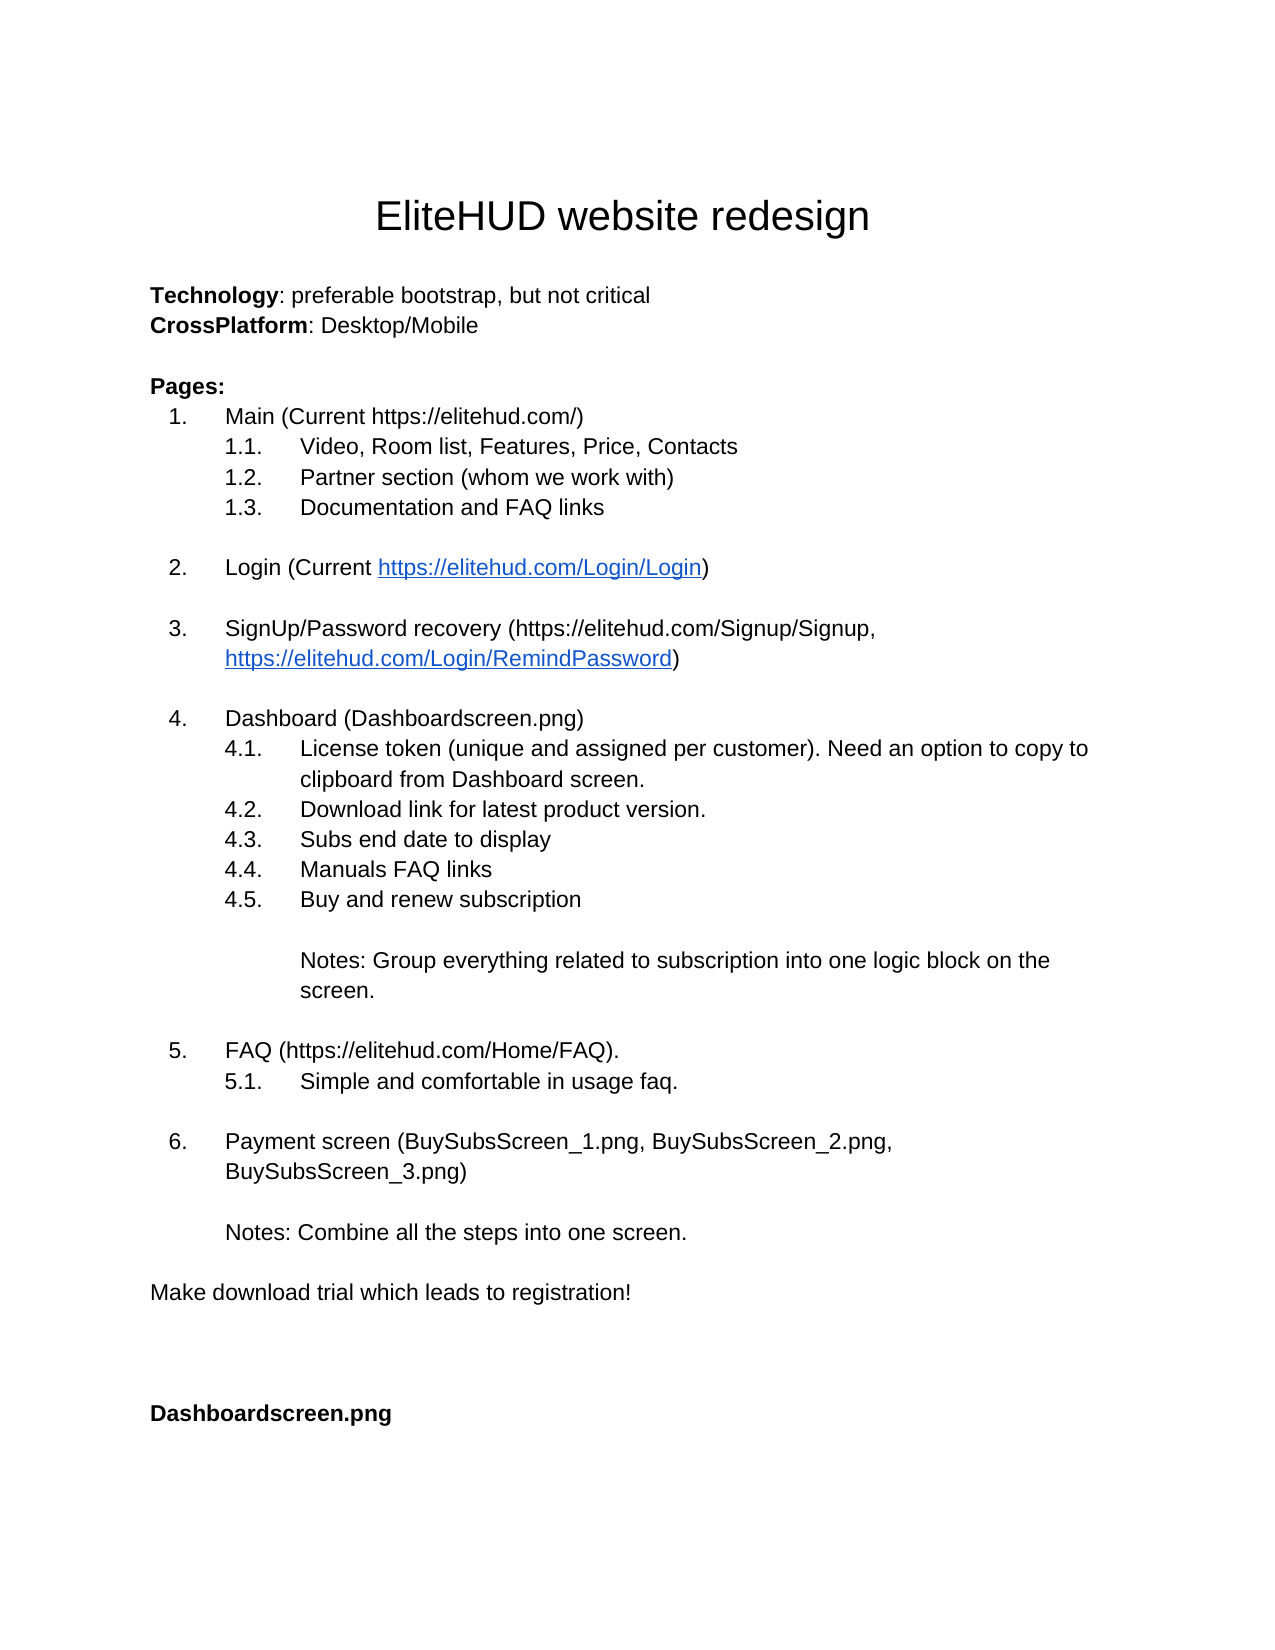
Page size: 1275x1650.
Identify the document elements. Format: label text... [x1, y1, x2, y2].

list Manuals FAQ links [262, 856, 1125, 883]
list Partner section (whom we work with) [262, 463, 1125, 490]
list Dashboard (Dashboardscreen.png) [187, 705, 1125, 732]
list Video, Room list, Features, Price, Contacts [262, 433, 1125, 460]
list License token (unique and assigned per customer). Need an option to copy to clipboard from Dashboard screen. [262, 735, 1125, 792]
text Pages: [150, 373, 1125, 399]
list Buy and renew subscription [262, 886, 1125, 913]
list SignUp/Password recovery (https://elitehud.com/Signup/Signup, https://elitehud.com/Login/RemindPassword) [187, 614, 1125, 671]
list Documentation and FAQ links [262, 494, 1125, 520]
text Notes: Group everything related to subscription into one logic block on the screen. [300, 917, 1125, 1003]
text Dashboardscreen.png [150, 1400, 1125, 1426]
list FAQ (https://elitehud.com/Home/FAQ). [187, 1037, 1125, 1064]
text Make download trial which leads to registration! [150, 1279, 1125, 1306]
list Main (Current https://elitehud.com/) [187, 403, 1125, 429]
list Download link for latest product version. [262, 796, 1125, 822]
text Notes: Combine all the steps into one screen. [150, 1188, 1125, 1245]
list Simple and comfortable in usage faq. [262, 1068, 1125, 1094]
list Login (Current https://elitehud.com/Login/Login) [187, 554, 1125, 581]
text CrossPlatform: Desktop/Mobile [150, 312, 1125, 339]
text Technology: preferable bootstrap, but not critical [150, 282, 1125, 309]
subtitle EliteHUD website redesign [300, 192, 1125, 239]
list Subs end date to display [262, 826, 1125, 852]
list Payment screen (BuySubsScreen_1.png, BuySubsScreen_2.png, BuySubsScreen_3.png) [187, 1128, 1125, 1185]
